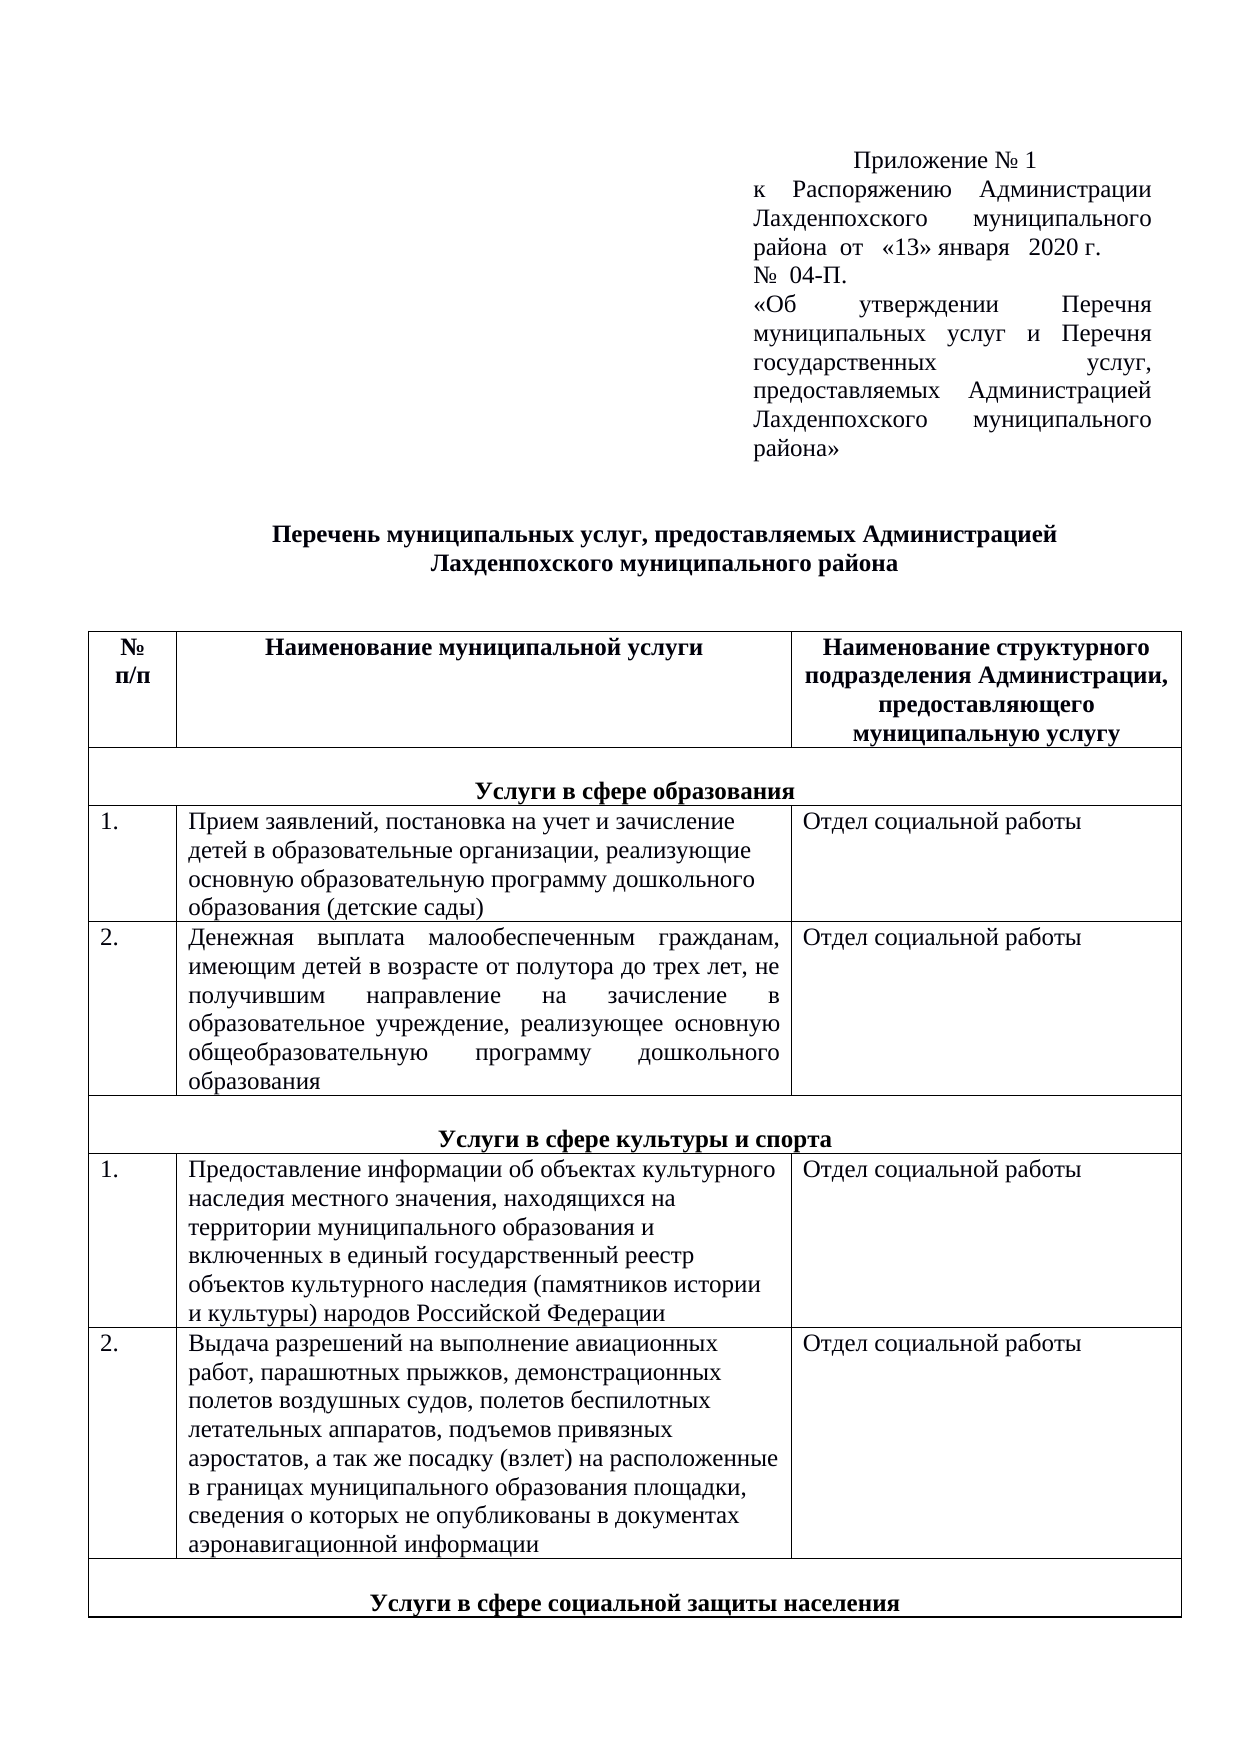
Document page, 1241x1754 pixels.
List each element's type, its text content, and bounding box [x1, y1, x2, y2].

table_cell 2. [89, 922, 176, 1095]
table_cell Отдел социальной работы [792, 806, 1181, 921]
text № 04-П. [753, 260, 1152, 289]
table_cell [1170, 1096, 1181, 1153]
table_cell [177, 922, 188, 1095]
table_header Наименование структурного подразделения Администрации, предоставляющего муниципальную услугу [792, 632, 1181, 747]
table_header Наименование муниципальной услуги [177, 632, 791, 747]
text Перечень муниципальных услуг, предоставляемых Администрацией [177, 519, 1152, 548]
table_header № п/п [89, 632, 176, 747]
text Приложение № 1 [753, 145, 1152, 174]
text к Распоряжению Администрации Лахденпохского муниципального района от «13» января 2020 г. [753, 174, 1152, 260]
table_cell Прием заявлений, постановка на учет и зачисление детей в образовательные организации, реализующие основную образовательную программу дошкольного образования (детские сады) [177, 806, 791, 921]
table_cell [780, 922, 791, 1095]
text «Об утверждении Перечня муниципальных услуг и Перечня государственных услуг, предоставляемых Администрацией Лахденпохского муниципального района» [753, 289, 1152, 462]
text Лахденпохского муниципального района [177, 548, 1152, 577]
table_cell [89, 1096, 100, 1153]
table_cell Выдача разрешений на выполнение авиационных работ, парашютных прыжков, демонстрационных полетов воздушных судов, полетов беспилотных летательных аппаратов, подъемов привязных аэростатов, а так же посадку (взлет) на расположенные в границах муниципального образования площадки, сведения о которых не опубликованы в документах аэронавигационной информации [177, 1328, 791, 1558]
table_cell Предоставление информации об объектах культурного наследия местного значения, находящихся на территории муниципального образования и включенных в единый государственный реестр объектов культурного наследия (памятников истории и культуры) народов Российской Федерации [177, 1154, 791, 1327]
table_cell Отдел социальной работы [792, 1154, 1181, 1327]
table_cell 2. [89, 1328, 176, 1558]
table_cell 1. [89, 806, 176, 921]
table_cell 1. [89, 1154, 176, 1327]
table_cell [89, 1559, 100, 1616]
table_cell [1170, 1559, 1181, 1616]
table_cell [792, 1328, 1181, 1558]
table_cell Отдел социальной работы [792, 922, 1181, 1095]
